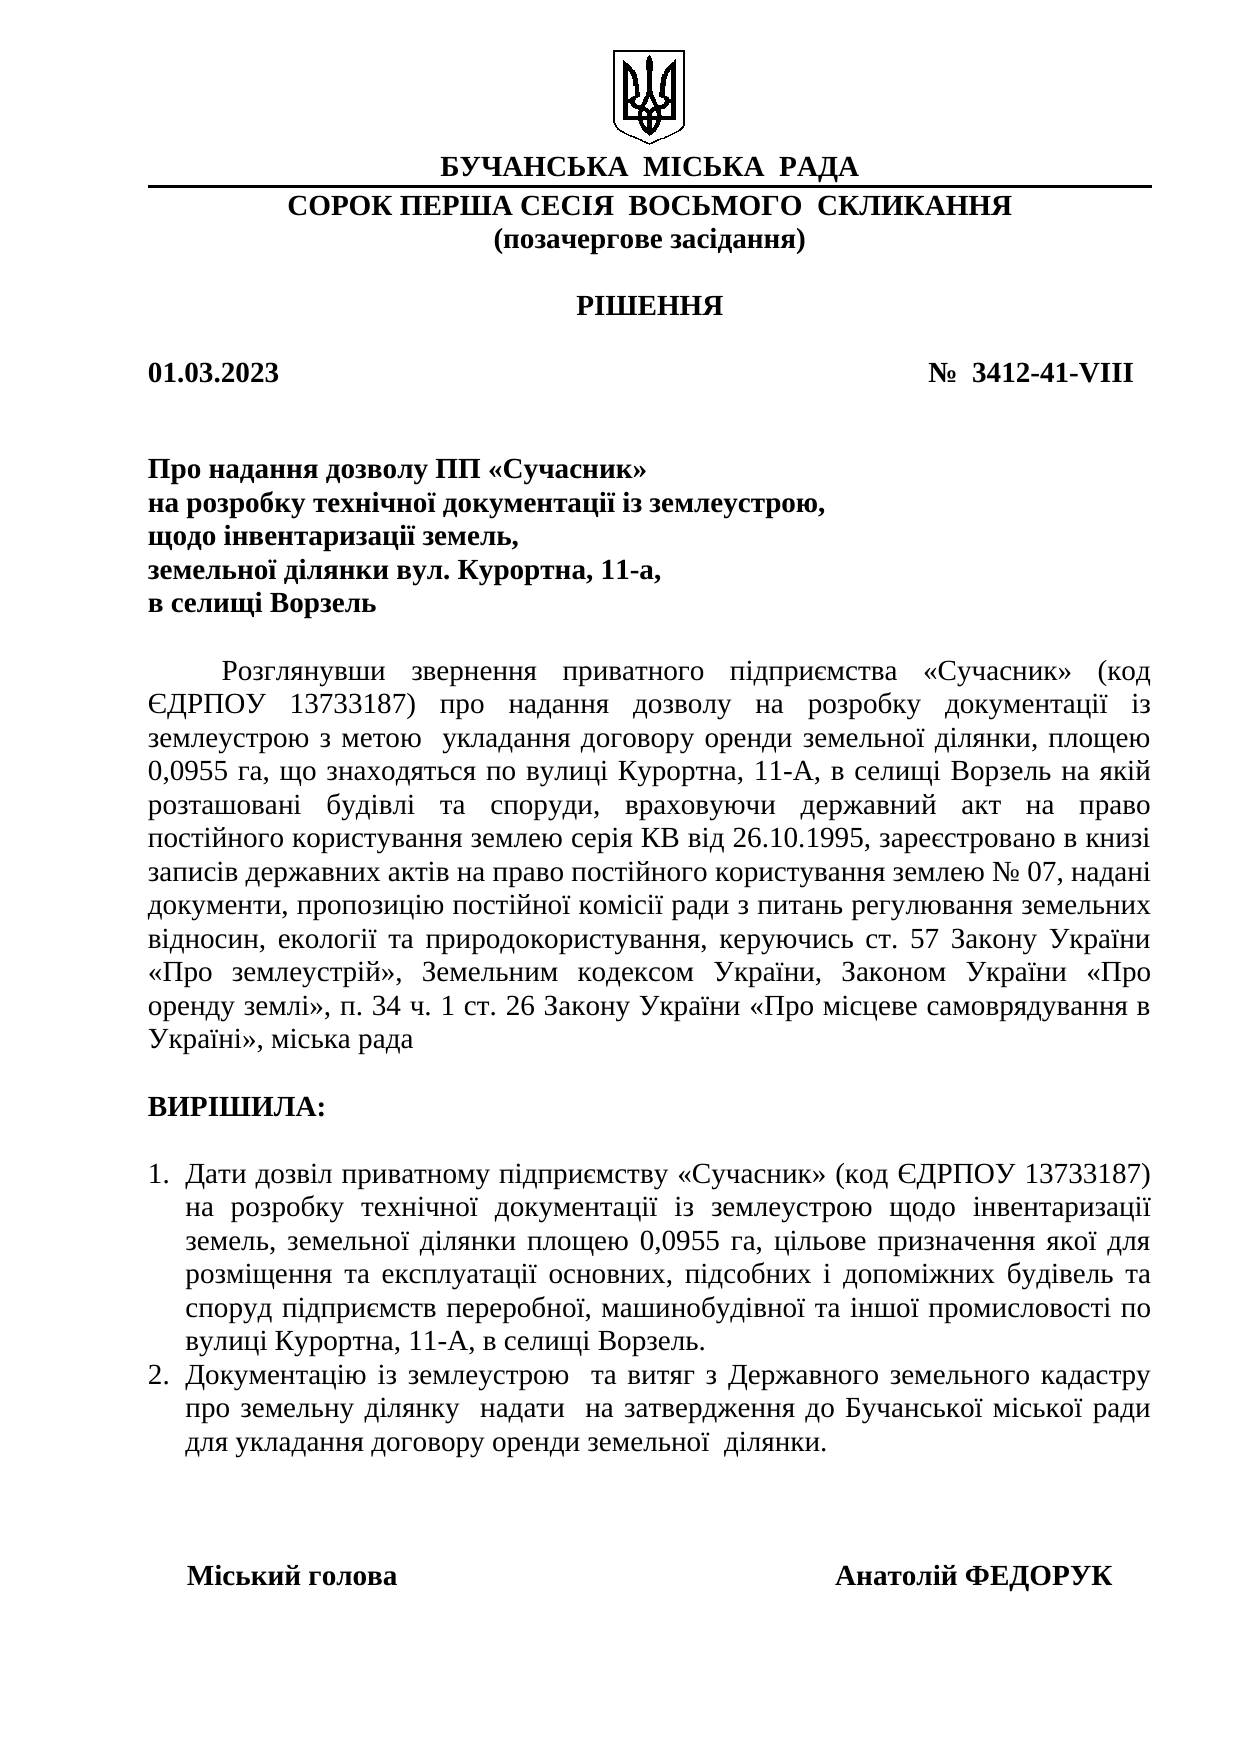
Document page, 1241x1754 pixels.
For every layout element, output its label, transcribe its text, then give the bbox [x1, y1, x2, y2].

list Документацію із землеустрою та витяг з Державного земельного кадастру про земельну ділянку надати на затвердження до Бучанської міської ради для укладання договору оренди земельної ділянки. [148, 1357, 1152, 1458]
text (позачергове засідання) [148, 221, 1152, 255]
text РІШЕННЯ [148, 288, 1152, 322]
text в селищі Ворзель [148, 586, 1152, 619]
text БУЧАНСЬКА МІСЬКА РАДА [148, 149, 1152, 185]
text ВИРІШИЛА: [148, 1089, 1152, 1122]
text СОРОК ПЕРША СЕСІЯ ВОСЬМОГО СКЛИКАННЯ [148, 188, 1152, 221]
list Дати дозвіл приватному підприємству «Сучасник» (код ЄДРПОУ 13733187) на розробку технічної документації із землеустрою щодо інвентаризації земель, земельної ділянки площею 0,0955 га, цільове призначення якої для розміщення та експлуатації основних, підсобних і допоміжних будівель та споруд підприємств переробної, машинобудівної та іншої промисловості по вулиці Курортна, 11-А, в селищі Ворзель. [148, 1156, 1152, 1357]
text щодо інвентаризації земель, [148, 518, 1152, 552]
text земельної ділянки вул. Курортна, 11-а, [148, 552, 1152, 586]
text 01.03.2023 № 3412-41-VIІІ [148, 356, 1152, 389]
text на розробку технічної документації із землеустрою, [148, 485, 1152, 518]
text Розглянувши звернення приватного підприємства «Сучасник» (код ЄДРПОУ 13733187) про надання дозволу на розробку документації із землеустрою з метою укладання договору оренди земельної ділянки, площею 0,0955 га, що знаходяться по вулиці Курортна, 11-А, в селищі Ворзель на якій розташовані будівлі та споруди, враховуючи державний акт на право постійного користування землею серія КВ від 26.10.1995, зареєстровано в книзі записів державних актів на право постійного користування землею № 07, надані документи, пропозицію постійної комісії ради з питань регулювання земельних відносин, екології та природокористування, керуючись ст. 57 Закону України «Про землеустрій», Земельним кодексом України, Законом України «Про оренду землі», п. 34 ч. 1 ст. 26 Закону України «Про місцеве самоврядування в Україні», міська рада [148, 653, 1152, 1055]
text Міський голова Анатолій ФЕДОРУК [148, 1558, 1152, 1592]
text Про надання дозволу ПП «Сучасник» [148, 451, 1152, 485]
